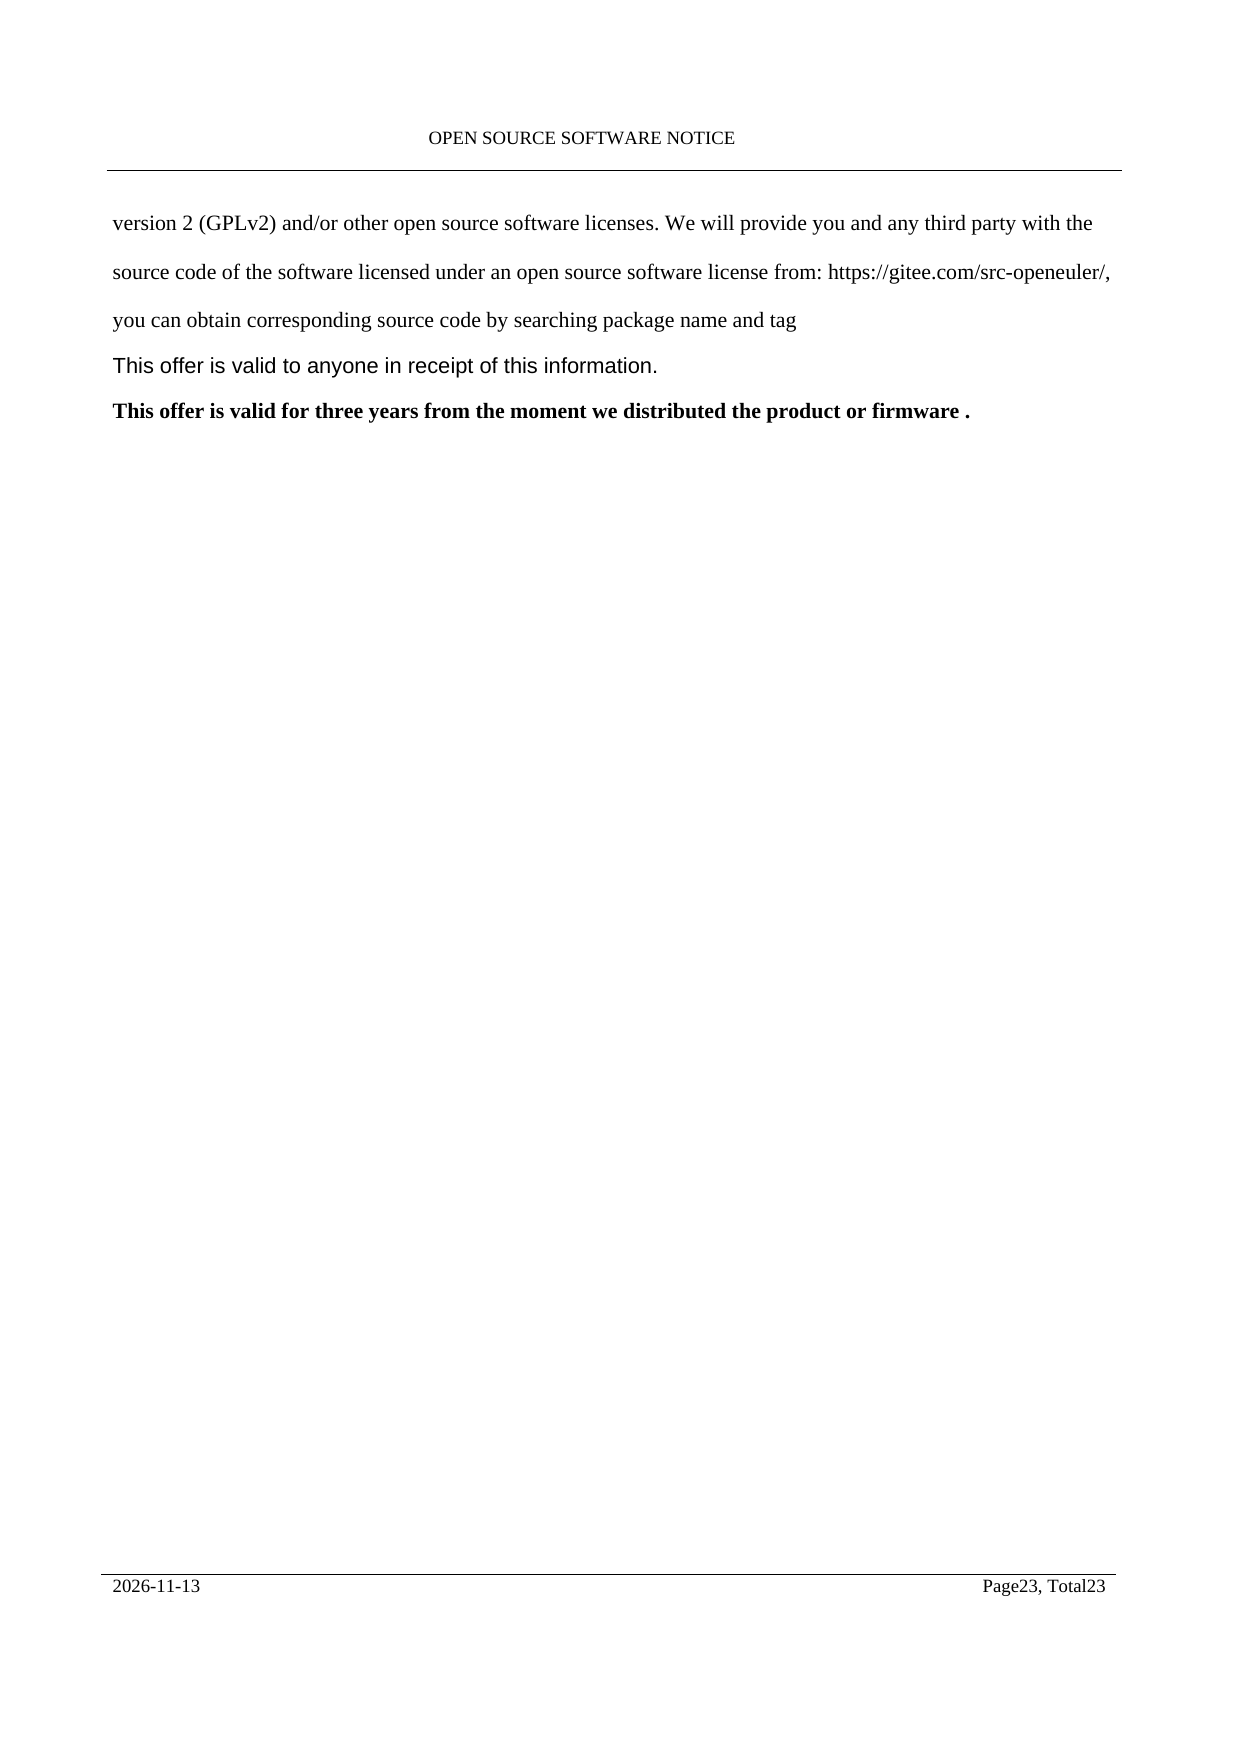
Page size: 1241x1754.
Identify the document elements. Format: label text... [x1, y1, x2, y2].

text This offer is valid to anyone in receipt of this information. [112, 349, 1128, 381]
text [112, 206, 1128, 336]
text This offer is valid for three years from the moment we distributed the product or firmware . [112, 394, 1128, 427]
